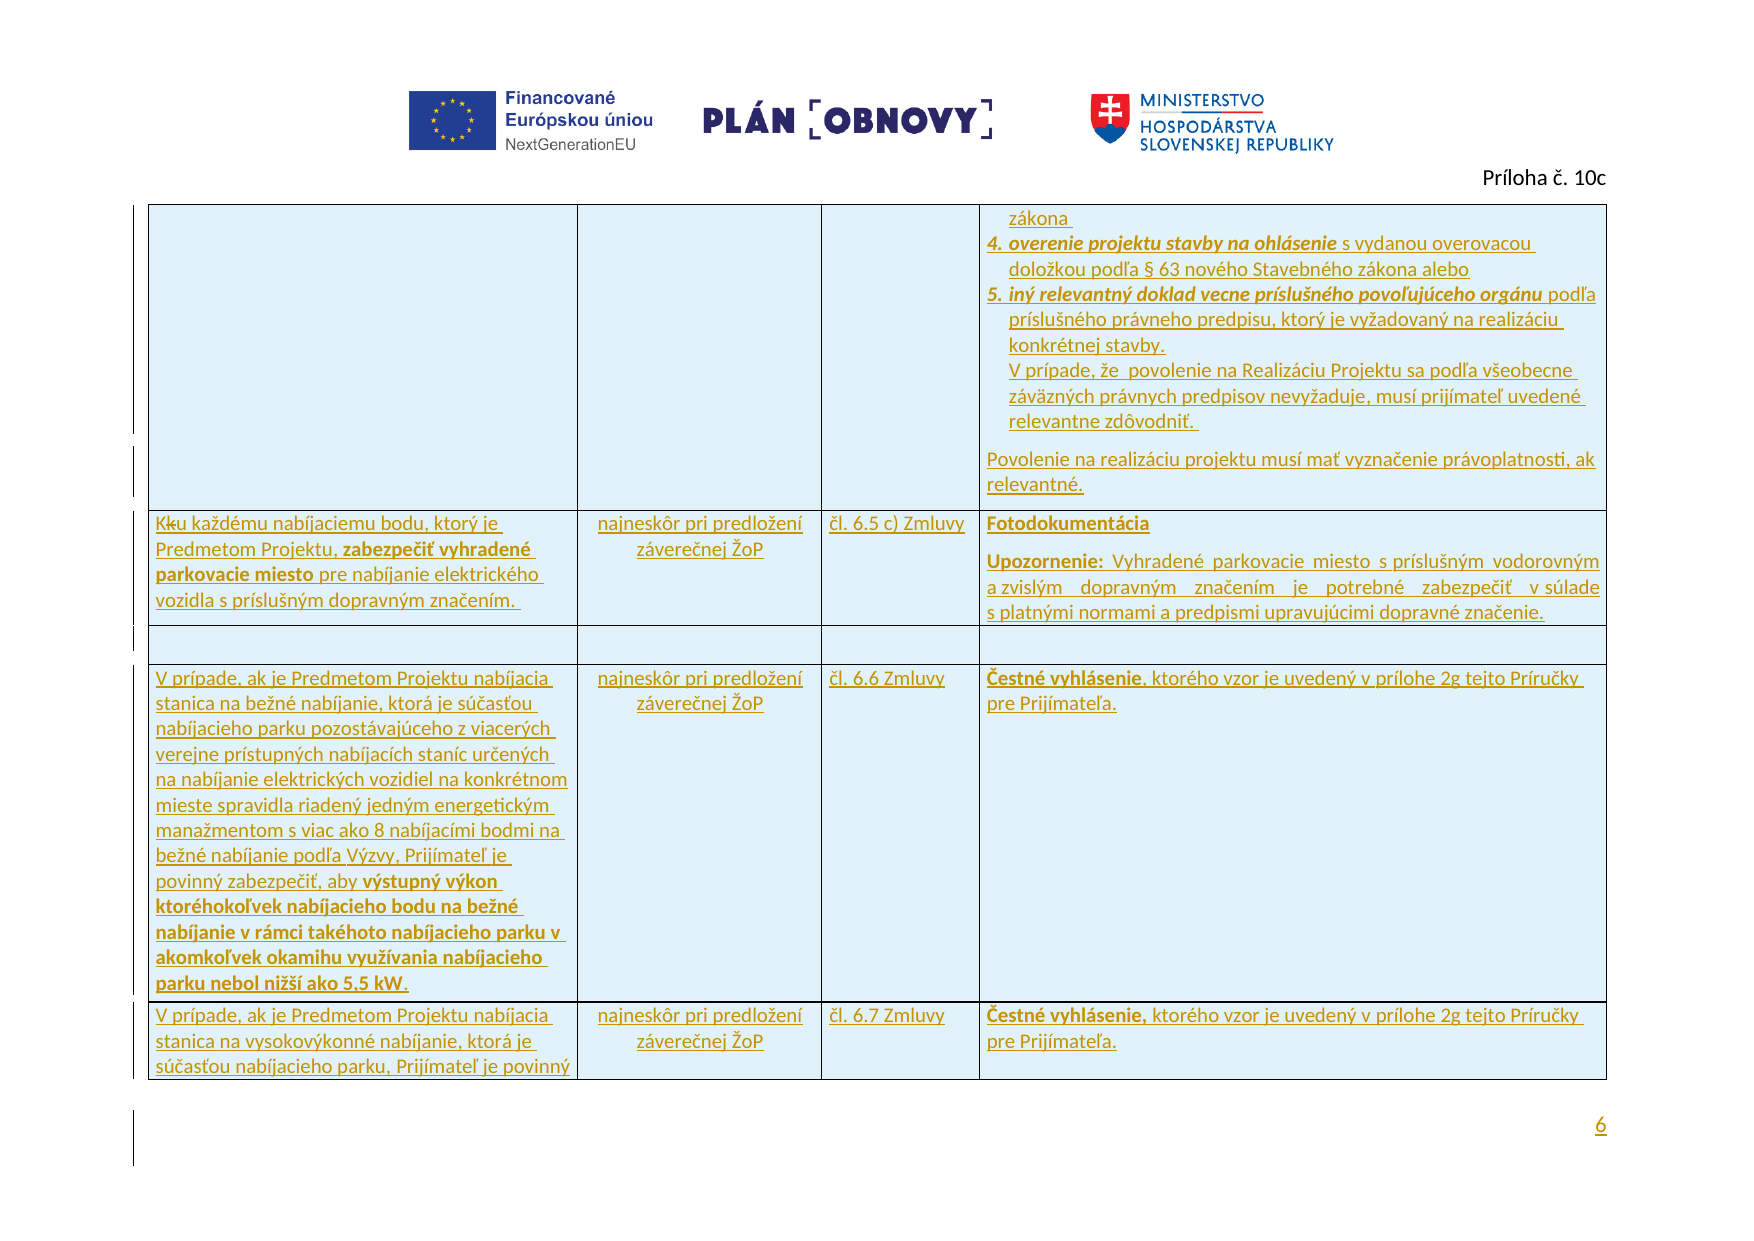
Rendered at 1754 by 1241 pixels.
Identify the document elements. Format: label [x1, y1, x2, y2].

picture [404, 73, 1350, 164]
